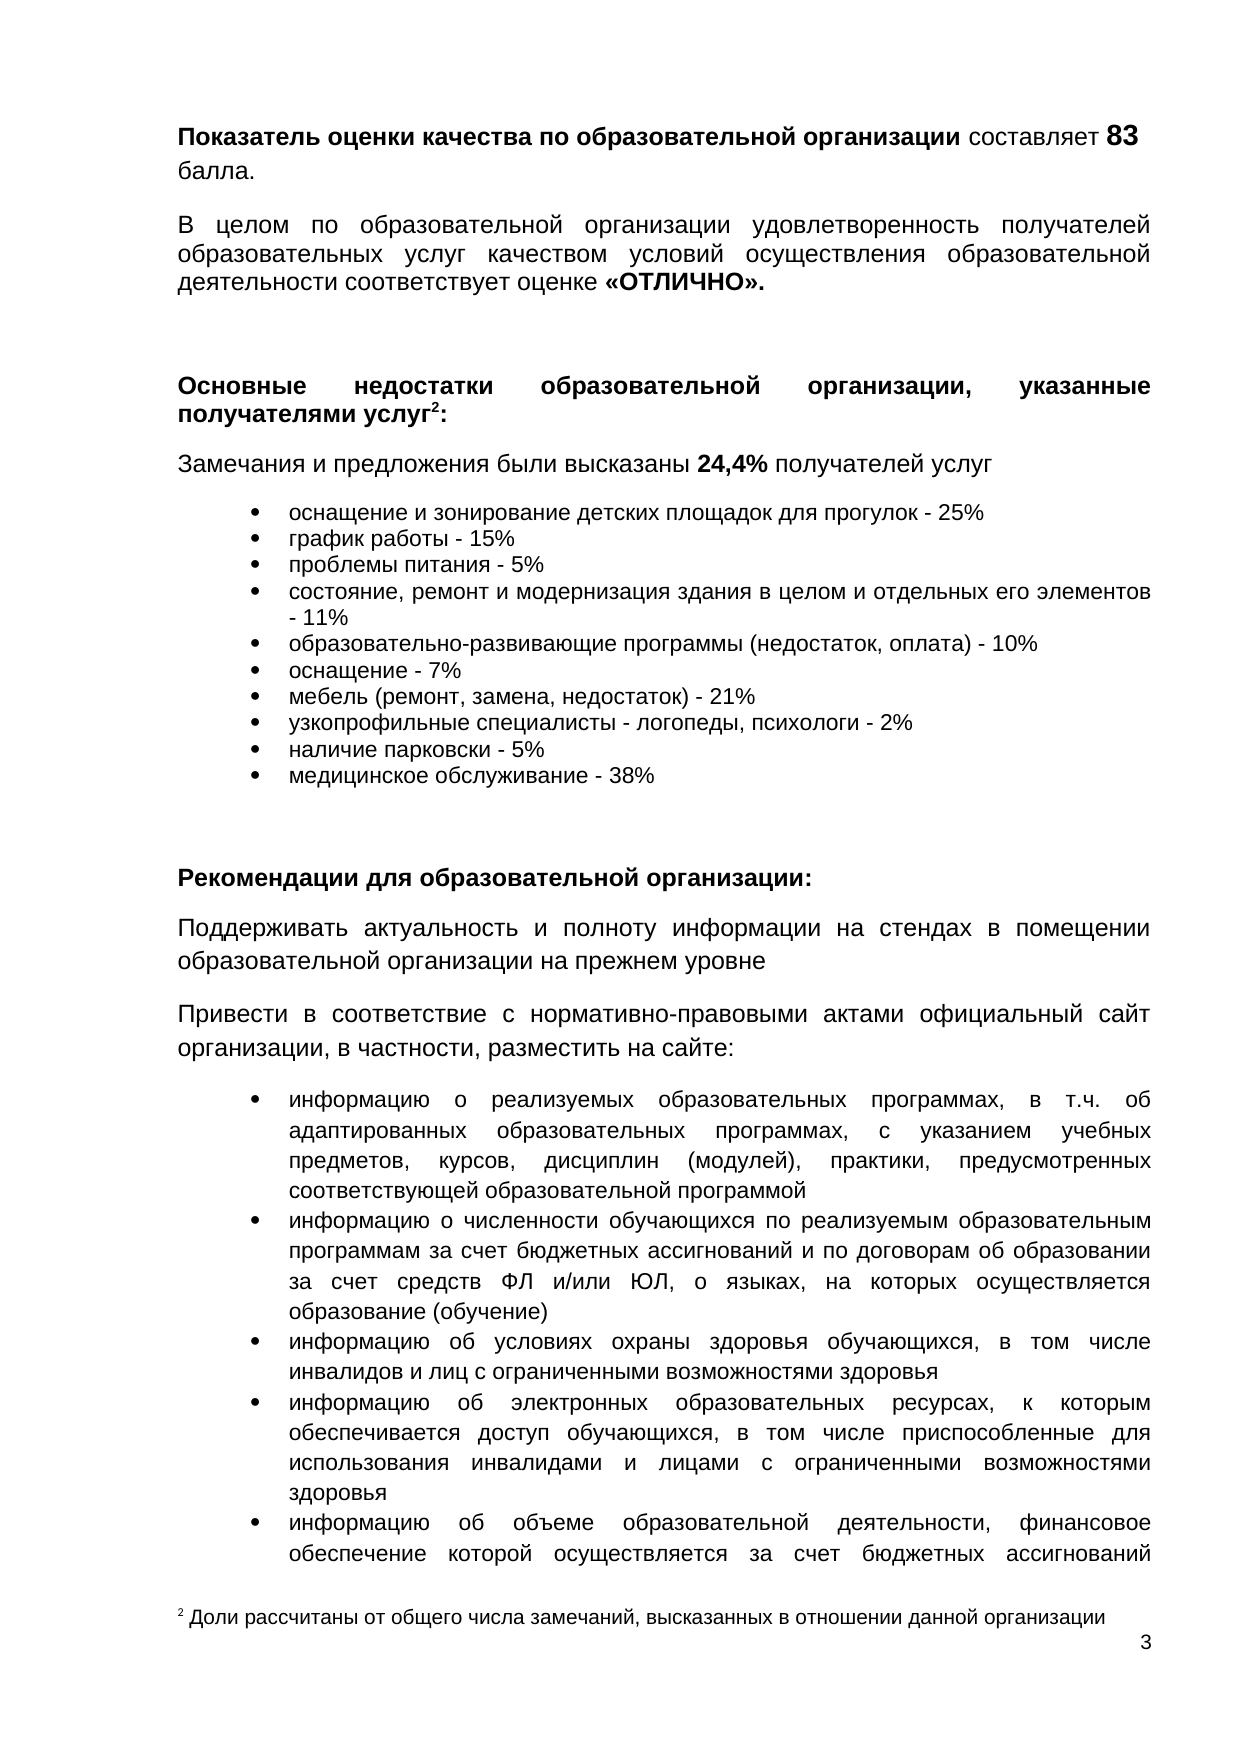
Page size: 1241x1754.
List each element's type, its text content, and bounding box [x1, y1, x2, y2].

text Основные недостатки образовательной организации, указанные получателями услуг: [177, 371, 1152, 428]
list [251, 1509, 1152, 1566]
list состояние, ремонт и модернизация здания в целом и отдельных его элементов - 11% [251, 578, 1152, 630]
text Рекомендации для образовательной организации: [177, 863, 1152, 892]
list проблемы питания - 5% [251, 551, 1152, 578]
list мебель (ремонт, замена, недостаток) - 21% [251, 683, 1152, 709]
text Показатель оценки качества по образовательной организации составляет 83 балла. [177, 118, 1152, 185]
text Поддерживать актуальность и полноту информации на стендах в помещении образовательной организации на прежнем уровне [177, 913, 1152, 974]
list узкопрофильные специалисты - логопеды, психологи - 2% [251, 709, 1152, 736]
list информацию об условиях охраны здоровья обучающихся, в том числе инвалидов и лиц с ограниченными возможностями здоровья [251, 1328, 1152, 1384]
list оснащение и зонирование детских площадок для прогулок - 25% [251, 498, 1152, 525]
list наличие парковски - 5% [251, 736, 1152, 762]
list информацию о численности обучающихся по реализуемым образовательным программам за счет бюджетных ассигнований и по договорам об образовании за счет средств ФЛ и/или ЮЛ, о языках, на которых осуществляется образование (обучение) [251, 1207, 1152, 1324]
list медицинское обслуживание - 38% [251, 762, 1152, 788]
list образовательно-развивающие программы (недостаток, оплата) - 10% [251, 630, 1152, 657]
list оснащение - 7% [251, 657, 1152, 683]
text Привести в соответствие с нормативно-правовыми актами официальный сайт организации, в частности, разместить на сайте: [177, 999, 1152, 1061]
text Замечания и предложения были высказаны 24,4% получателей услуг [177, 449, 1152, 478]
text В целом по образовательной организации удовлетворенность получателей образовательных услуг качеством условий осуществления образовательной деятельности соответствует оценке «ОТЛИЧНО». [177, 210, 1152, 296]
list информацию о реализуемых образовательных программах, в т.ч. об адаптированных образовательных программах, с указанием учебных предметов, курсов, дисциплин (модулей), практики, предусмотренных соответствующей образовательной программой [251, 1086, 1152, 1203]
list информацию об электронных образовательных ресурсах, к которым обеспечивается доступ обучающихся, в том числе приспособленные для использования инвалидами и лицами с ограниченными возможностями здоровья [251, 1388, 1152, 1505]
list график работы - 15% [251, 525, 1152, 551]
